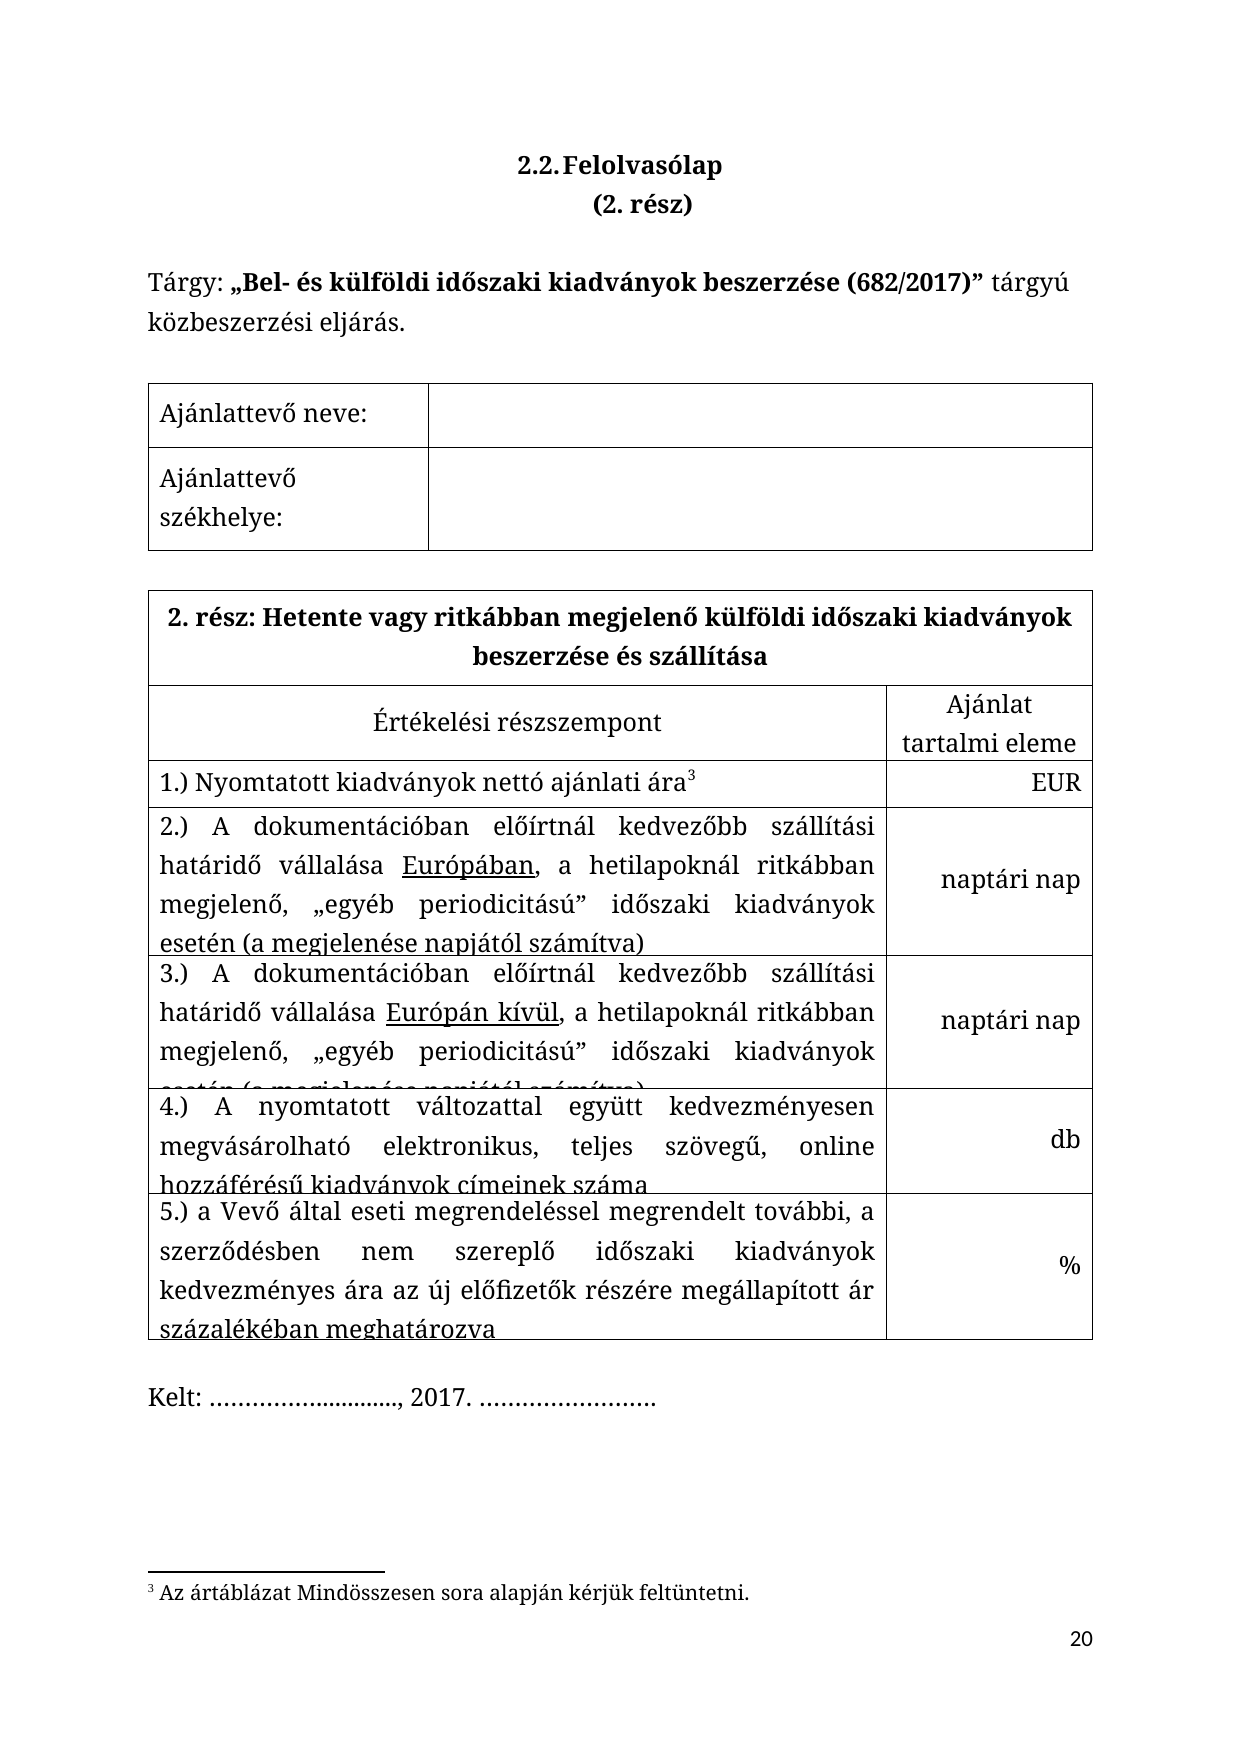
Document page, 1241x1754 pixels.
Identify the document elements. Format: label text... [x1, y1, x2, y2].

table_cell Ajánlattevő székhelye: [149, 448, 428, 550]
table_header 2. rész: Hetente vagy ritkábban megjelenő külföldi időszaki kiadványok beszerzése és szállítása [149, 591, 1092, 685]
table_header Ajánlattevő neve: [149, 384, 428, 447]
table_cell Ajánlat tartalmi eleme [887, 686, 1092, 760]
table_cell naptári nap [887, 808, 1092, 955]
table_cell 2.) A dokumentációban előírtnál kedvezőbb szállítási határidő vállalása Európában, a hetilapoknál ritkábban megjelenő, „egyéb periodicitású” időszaki kiadványok esetén (a megjelenése napjától számítva) [149, 808, 886, 955]
table_cell 1.) Nyomtatott kiadványok nettó ajánlati ára [149, 761, 886, 807]
table_cell [429, 448, 1092, 550]
table_header [429, 384, 1092, 447]
text Tárgy: „Bel- és külföldi időszaki kiadványok beszerzése (682/2017)” tárgyú közbeszerzési eljárás. [148, 265, 1093, 338]
subtitle Felolvasólap (2. rész) [148, 148, 1093, 221]
table_cell % [887, 1194, 1092, 1339]
table_cell naptári nap [887, 956, 1092, 1088]
table_cell db [887, 1089, 1092, 1193]
table_cell EUR [887, 761, 1092, 807]
text Kelt: ……………............., 2017. ……………………. [148, 1379, 1093, 1413]
table_cell Értékelési részszempont [149, 686, 886, 760]
table_cell 4.) A nyomtatott változattal együtt kedvezményesen megvásárolható elektronikus, teljes szövegű, online hozzáférésű kiadványok címeinek száma [149, 1089, 886, 1193]
table_cell 5.) a Vevő által eseti megrendeléssel megrendelt további, a szerződésben nem szereplő időszaki kiadványok kedvezményes ára az új előfizetők részére megállapított ár százalékéban meghatározva [149, 1194, 886, 1339]
table_cell 3.) A dokumentációban előírtnál kedvezőbb szállítási határidő vállalása Európán kívül, a hetilapoknál ritkábban megjelenő, „egyéb periodicitású” időszaki kiadványok esetén (a megjelenése napjától számítva) [149, 956, 886, 1088]
